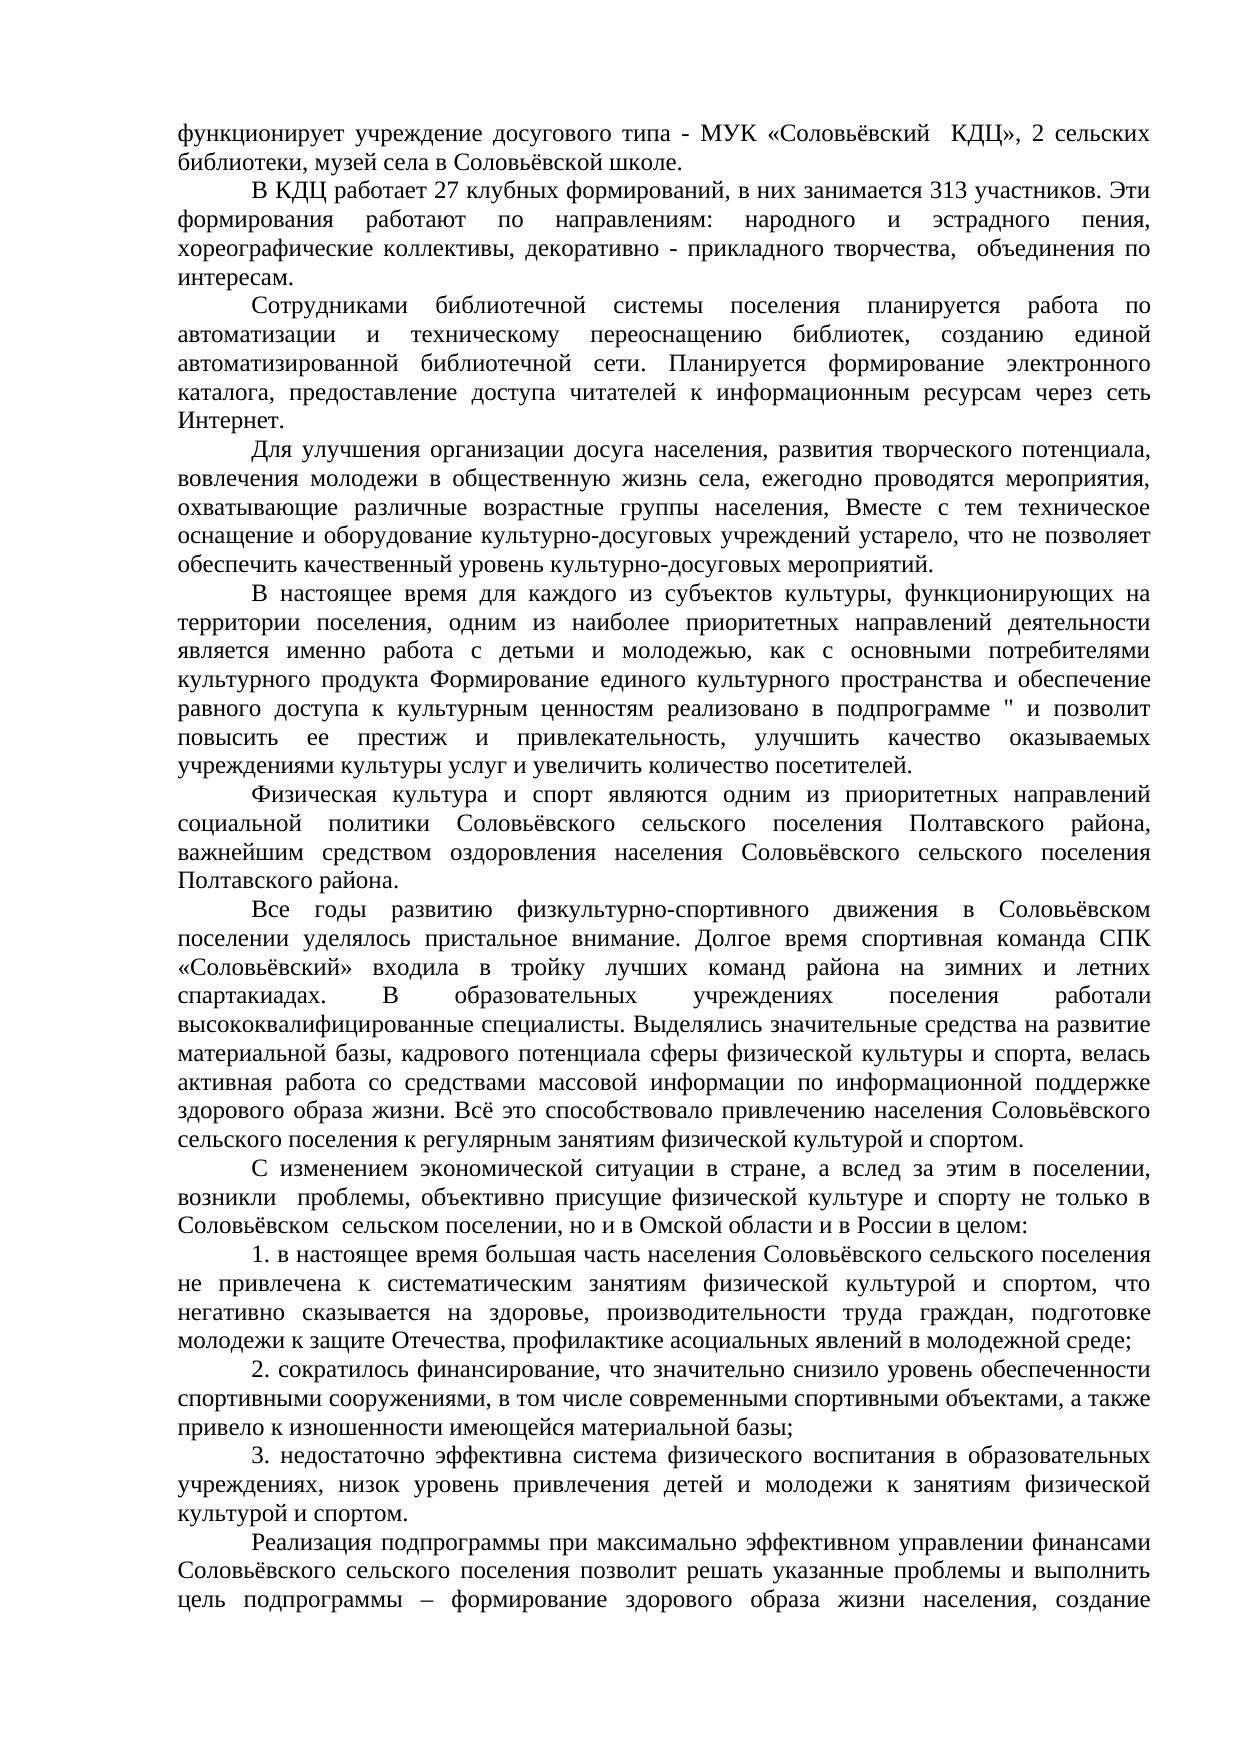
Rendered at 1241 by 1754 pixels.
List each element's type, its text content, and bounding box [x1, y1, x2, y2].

title С изменением экономической ситуации в стране, а вслед за этим в поселении, возникли проблемы, объективно присущие физической культуре и спорту не только в Соловьёвском сельском поселении, но и в Омской области и в России в целом: [177, 1153, 1152, 1239]
title Сотрудниками библиотечной системы поселения планируется работа по автоматизации и техническому переоснащению библиотек, созданию единой автоматизированной библиотечной сети. Планируется формирование электронного каталога, предоставление доступа читателей к информационным ресурсам через сеть Интернет. [177, 291, 1152, 434]
title В настоящее время для каждого из субъектов культуры, функционирующих на территории поселения, одним из наиболее приоритетных направлений деятельности является именно работа с детьми и молодежью, как с основными потребителями культурного продукта Формирование единого культурного пространства и обеспечение равного доступа к культурным ценностям реализовано в подпрограмме " и позволит повысить ее престиж и привлекательность, улучшить качество оказываемых учреждениями культуры услуг и увеличить количество посетителей. [177, 578, 1152, 779]
title Физическая культура и спорт являются одним из приоритетных направлений социальной политики Соловьёвского сельского поселения Полтавского района, важнейшим средством оздоровления населения Соловьёвского сельского поселения Полтавского района. [177, 779, 1152, 894]
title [177, 118, 1152, 176]
title Все годы развитию физкультурно-спортивного движения в Соловьёвском поселении уделялось пристальное внимание. Долгое время спортивная команда СПК «Соловьёвский» входила в тройку лучших команд района на зимних и летних спартакиадах. В образовательных учреждениях поселения работали высококвалифицированные специалисты. Выделялись значительные средства на развитие материальной базы, кадрового потенциала сферы физической культуры и спорта, велась активная работа со средствами массовой информации по информационной поддержке здорового образа жизни. Всё это способствовало привлечению населения Соловьёвского сельского поселения к регулярным занятиям физической культурой и спортом. [177, 894, 1152, 1153]
title 2. сократилось финансирование, что значительно снизило уровень обеспеченности спортивными сооружениями, в том числе современными спортивными объектами, а также привело к изношенности имеющейся материальной базы; [177, 1354, 1152, 1441]
title В КДЦ работает 27 клубных формирований, в них занимается 313 участников. Эти формирования работают по направлениям: народного и эстрадного пения, хореографические коллективы, декоративно - прикладного творчества, объединения по интересам. [177, 176, 1152, 291]
title 3. недостаточно эффективна система физического воспитания в образовательных учреждениях, низок уровень привлечения детей и молодежи к занятиям физической культурой и спортом. [177, 1441, 1152, 1527]
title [177, 1527, 1152, 1613]
title 1. в настоящее время большая часть населения Соловьёвского сельского поселения не привлечена к систематическим занятиям физической культурой и спортом, что негативно сказывается на здоровье, производительности труда граждан, подготовке молодежи к защите Отечества, профилактике асоциальных явлений в молодежной среде; [177, 1239, 1152, 1354]
title Для улучшения организации досуга населения, развития творческого потенциала, вовлечения молодежи в общественную жизнь села, ежегодно проводятся мероприятия, охватывающие различные возрастные группы населения, Вместе с тем техническое оснащение и оборудование культурно-досуговых учреждений устарело, что не позволяет обеспечить качественный уровень культурно-досуговых мероприятий. [177, 434, 1152, 578]
